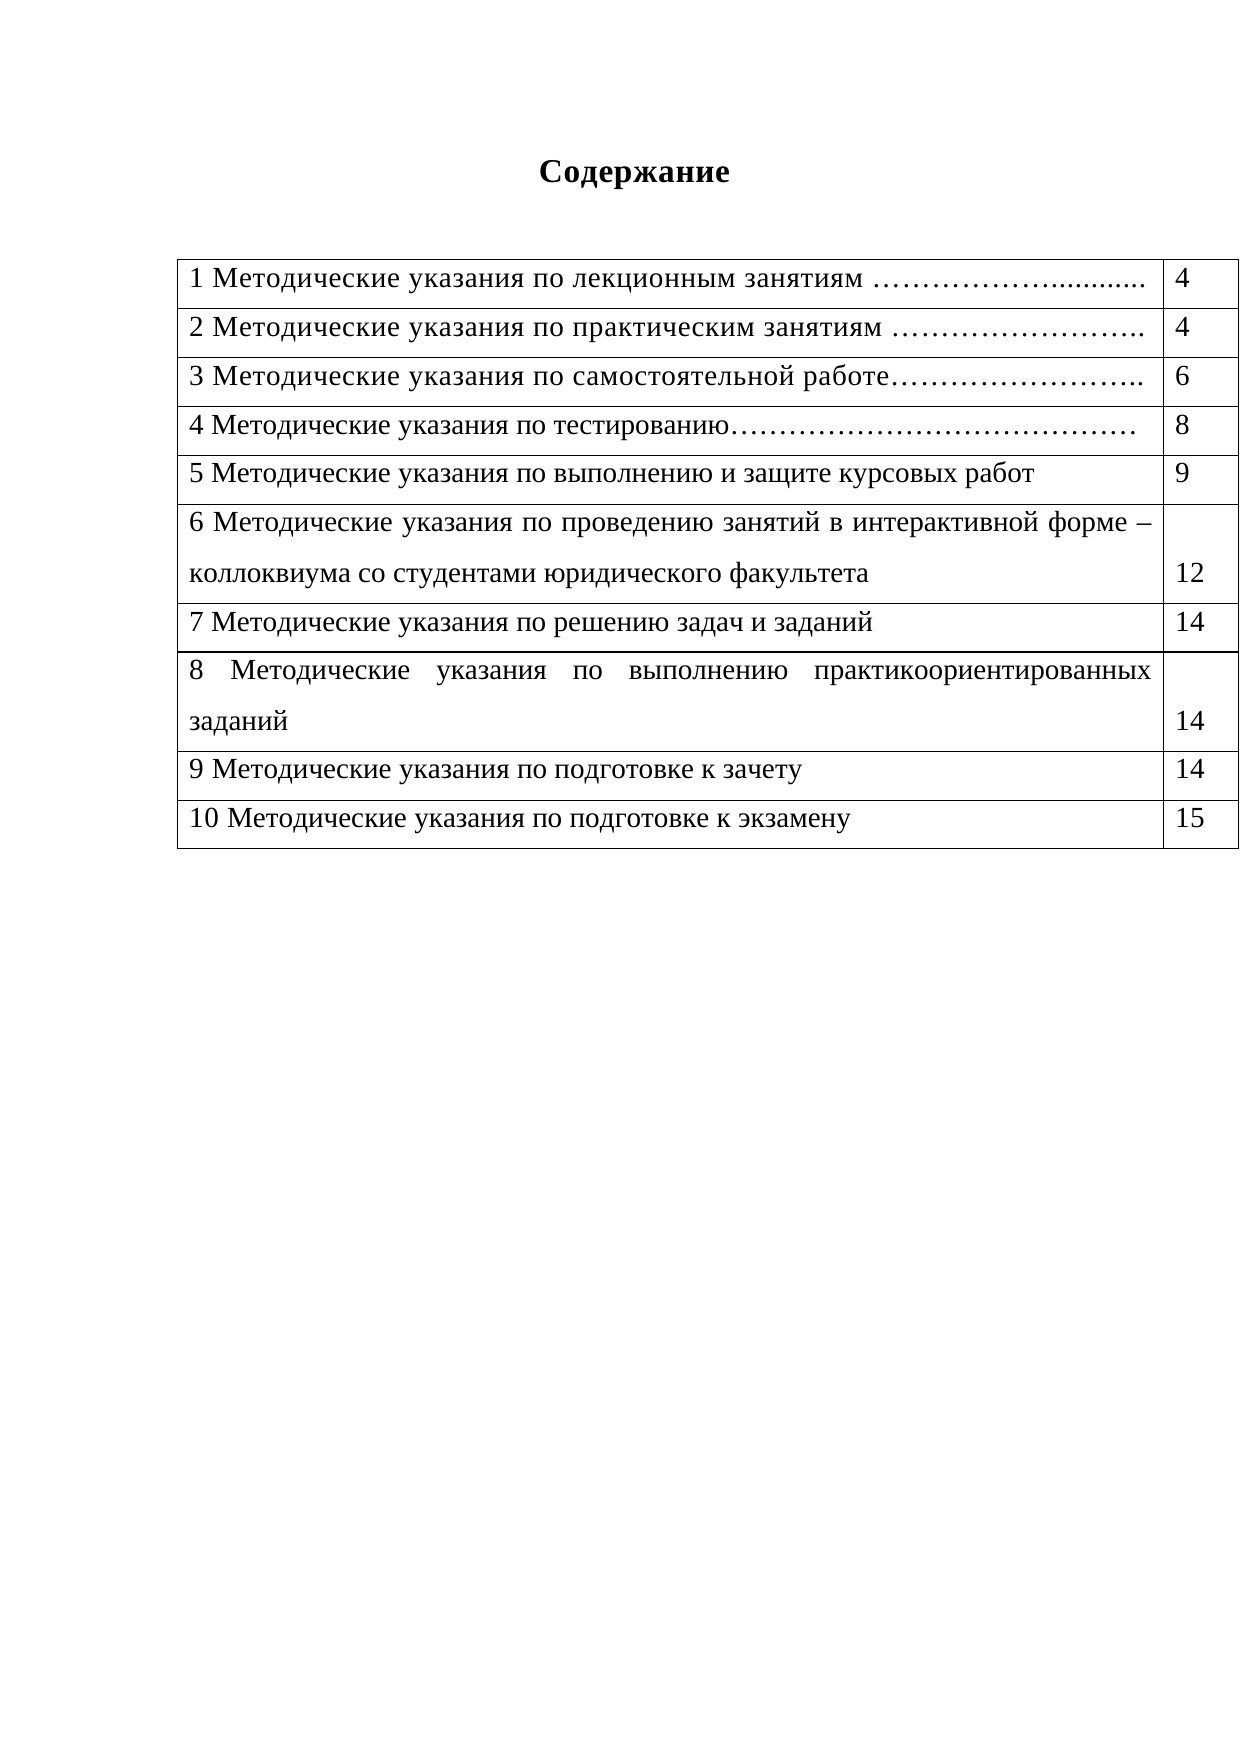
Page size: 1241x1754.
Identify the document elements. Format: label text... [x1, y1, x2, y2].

table_cell 5 Методические указания по выполнению и защите курсовых работ [178, 456, 1163, 503]
table_cell 15 [1164, 801, 1238, 848]
text Содержание [177, 152, 1152, 190]
table_header 4 [1164, 260, 1238, 308]
table_cell 14 [1164, 653, 1238, 751]
table_cell 4 [1164, 309, 1238, 357]
table_cell 14 [1164, 604, 1238, 651]
table_cell 10 Методические указания по подготовке к экзамену [178, 801, 1163, 848]
table_cell 8 Методические указания по выполнению практикоориентированных заданий [178, 653, 1163, 751]
table_cell 6 [1164, 358, 1238, 406]
table_header 1 Методические указания по лекционным занятиям ………………............ [178, 260, 1163, 308]
table_cell 9 Методические указания по подготовке к зачету [178, 752, 1163, 799]
table_cell 12 [1164, 505, 1238, 603]
table_cell 8 [1164, 407, 1238, 454]
table_cell 6 Методические указания по проведению занятий в интерактивной форме – коллоквиума со студентами юридического факультета [178, 505, 1163, 603]
table_cell 7 Методические указания по решению задач и заданий [178, 604, 1163, 651]
table_cell 9 [1164, 456, 1238, 503]
table_cell 14 [1164, 752, 1238, 799]
table_cell 2 Методические указания по практическим занятиям …………………….. [178, 309, 1163, 357]
table_cell 4 Методические указания по тестированию…………………………………… [178, 407, 1163, 454]
table_cell 3 Методические указания по самостоятельной работе…………………….. [178, 358, 1163, 406]
